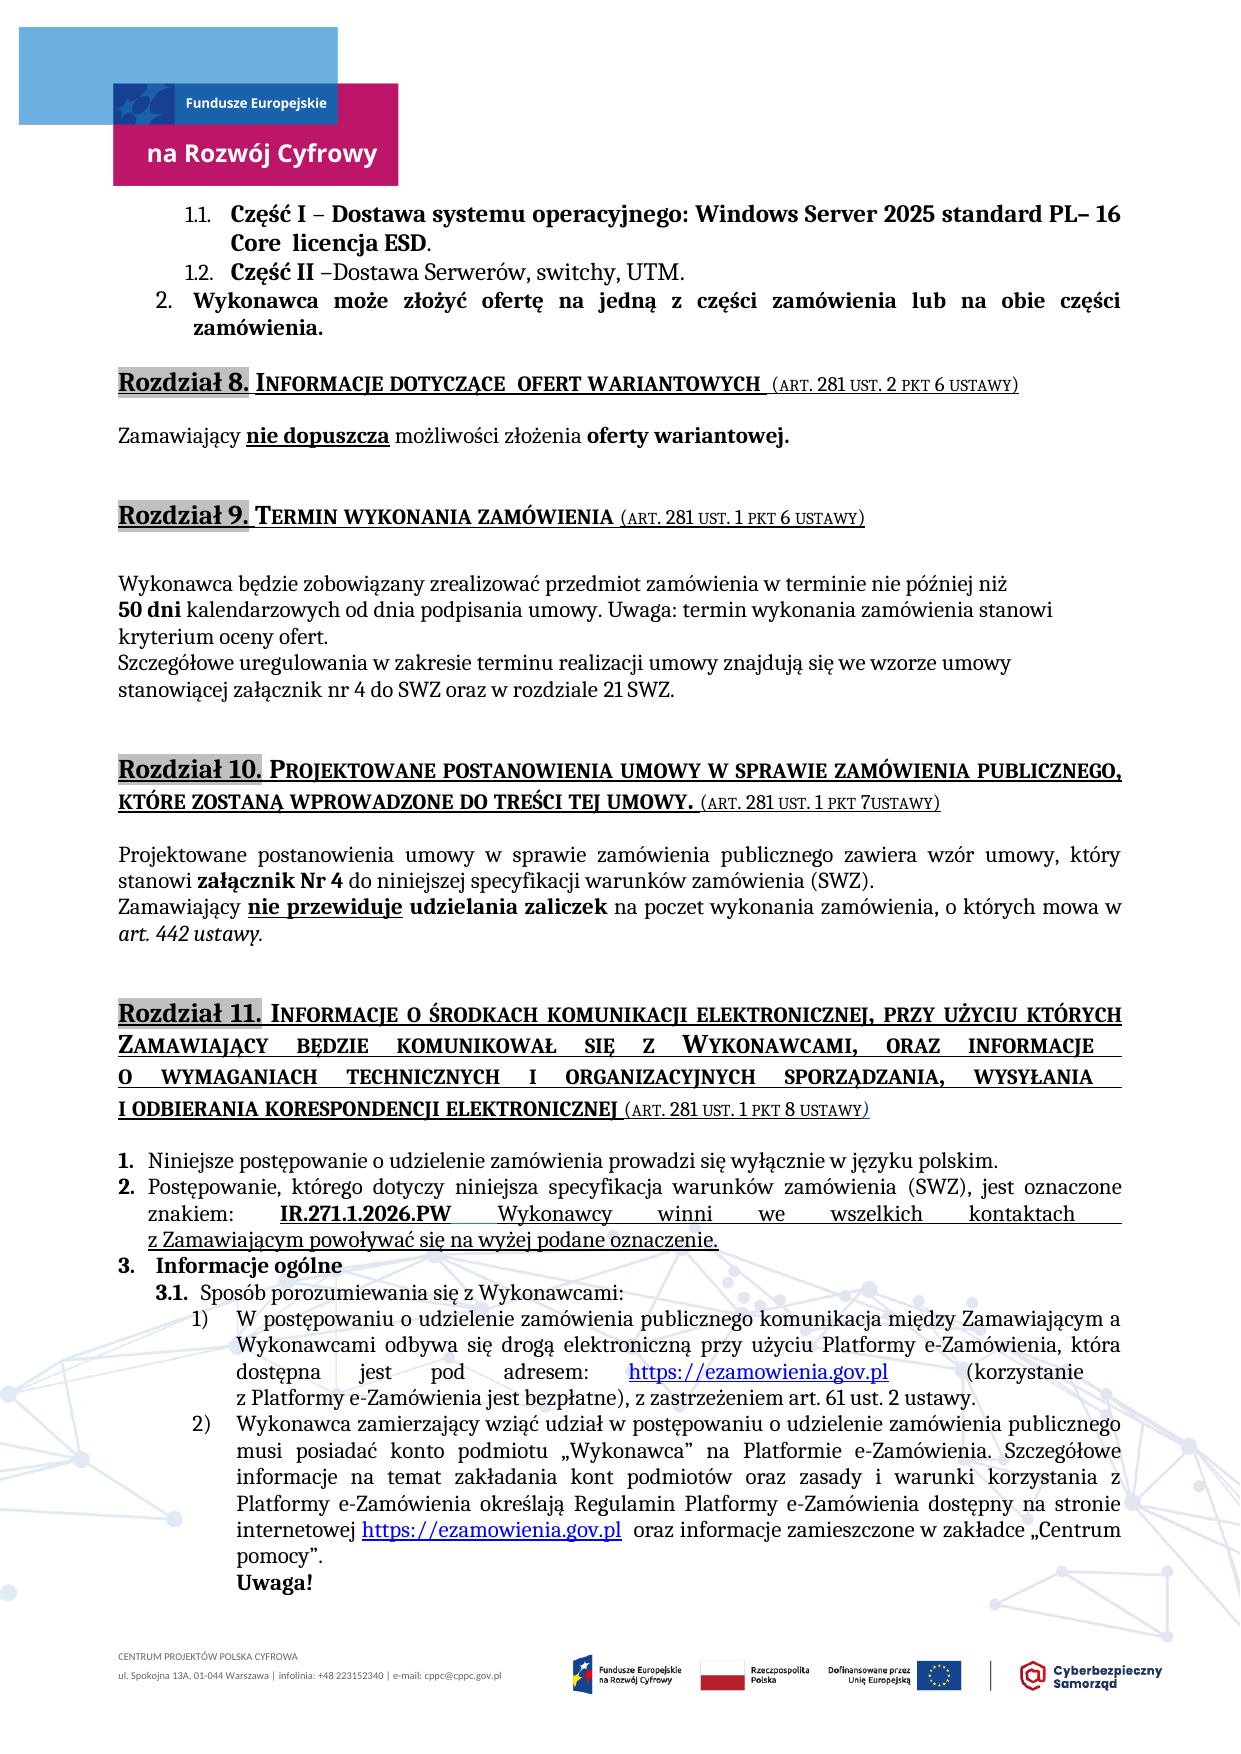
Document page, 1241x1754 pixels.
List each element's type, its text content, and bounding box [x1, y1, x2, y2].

list Rozdział 9. Termin wykonania zamówienia (art. 281 ust. 1 pkt 6 ustawy) [249, 500, 1122, 532]
text Szczegółowe uregulowania w zakresie terminu realizacji umowy znajdują się we wzorze umowy stanowiącej załącznik nr 4 do SWZ oraz w rozdziale 21 SWZ. [118, 650, 1122, 703]
text Zamawiający nie dopuszcza możliwości złożenia oferty wariantowej. [118, 423, 1122, 449]
text Wykonawca będzie zobowiązany zrealizować przedmiot zamówienia w terminie nie później niż 50 dni kalendarzowych od dnia podpisania umowy. Uwaga: termin wykonania zamówienia stanowi kryterium oceny ofert. [118, 571, 1122, 650]
text Zamawiający nie przewiduje udzielania zaliczek na poczet wykonania zamówienia, o których mowa w art. 442 ustawy. [118, 894, 1122, 947]
list W postępowaniu o udzielenie zamówienia publicznego komunikacja między Zamawiającym a Wykonawcami odbywa się drogą elektroniczną przy użyciu Platformy e-Zamówienia, która dostępna jest pod adresem: https://ezamowienia.gov.pl (korzystanie z Platformy e-Zamówienia jest bezpłatne), z zastrzeżeniem art. 61 ust. 2 ustawy. [192, 1306, 1122, 1411]
list Część I – Dostawa systemu operacyjnego: Windows Server 2025 standard PL– 16 Core licencja ESD. [185, 200, 1122, 258]
list Postępowanie, którego dotyczy niniejsza specyfikacja warunków zamówienia (SWZ), jest oznaczone znakiem: IR.271.1.2026.PW Wykonawcy winni we wszelkich kontaktach z Zamawiającym powoływać się na wyżej podane oznaczenie. [118, 1174, 1122, 1253]
picture [18, 27, 399, 186]
list Rozdział 11. Informacje o środkach komunikacji elektronicznej, przy użyciu których Zamawiający będzie komunikował się z Wykonawcami, oraz informacje o wymaganiach technicznych i organizacyjnych sporządzania, wysyłania i odbierania korespondencji elektronicznej (art. 281 ust. 1 pkt 8 ustawy) [118, 1057, 1122, 1087]
list Rozdział 11. Informacje o środkach komunikacji elektronicznej, przy użyciu których Zamawiający będzie komunikował się z Wykonawcami, oraz informacje o wymaganiach technicznych i organizacyjnych sporządzania, wysyłania i odbierania korespondencji elektronicznej (art. 281 ust. 1 pkt 8 ustawy) [262, 998, 1122, 1024]
list Rozdział 10. Projektowane postanowienia umowy w sprawie zamówienia publicznego, które zostaną wprowadzone do treści tej umowy. (art. 281 ust. 1 pkt 7ustawy) [262, 754, 1122, 780]
list Rozdział 10. Projektowane postanowienia umowy w sprawie zamówienia publicznego, które zostaną wprowadzone do treści tej umowy. (art. 281 ust. 1 pkt 7ustawy) [118, 782, 1122, 816]
list Rozdział 11. Informacje o środkach komunikacji elektronicznej, przy użyciu których Zamawiający będzie komunikował się z Wykonawcami, oraz informacje o wymaganiach technicznych i organizacyjnych sporządzania, wysyłania i odbierania korespondencji elektronicznej (art. 281 ust. 1 pkt 8 ustawy) [118, 1026, 1122, 1056]
list Wykonawca zamierzający wziąć udział w postępowaniu o udzielenie zamówienia publicznego musi posiadać konto podmiotu „Wykonawca” na Platformie e-Zamówienia. Szczegółowe informacje na temat zakładania kont podmiotów oraz zasady i warunki korzystania z Platformy e-Zamówienia określają Regulamin Platformy e-Zamówienia dostępny na stronie internetowej https://ezamowienia.gov.pl oraz informacje zamieszczone w zakładce „Centrum pomocy”. [192, 1411, 1122, 1569]
list Rozdział 11. Informacje o środkach komunikacji elektronicznej, przy użyciu których Zamawiający będzie komunikował się z Wykonawcami, oraz informacje o wymaganiach technicznych i organizacyjnych sporządzania, wysyłania i odbierania korespondencji elektronicznej (art. 281 ust. 1 pkt 8 ustawy) [118, 1088, 1122, 1123]
text Uwaga! [236, 1569, 1122, 1596]
list Niniejsze postępowanie o udzielenie zamówienia prowadzi się wyłącznie w języku polskim. [118, 1148, 1122, 1174]
list Sposób porozumiewania się z Wykonawcami: [156, 1279, 1122, 1306]
text Projektowane postanowienia umowy w sprawie zamówienia publicznego zawiera wzór umowy, który stanowi załącznik Nr 4 do niniejszej specyfikacji warunków zamówienia (SWZ). [118, 841, 1122, 894]
list Informacje ogólne [118, 1253, 1122, 1279]
list Rozdział 8. Informacje dotyczące ofert wariantowych (art. 281 ust. 2 pkt 6 ustawy) [249, 367, 1122, 398]
list Część II –Dostawa Serwerów, switchy, UTM. [185, 258, 1122, 286]
picture [0, 1221, 1240, 1754]
list Wykonawca może złożyć ofertę na jedną z części zamówienia lub na obie części zamówienia. [156, 286, 1122, 342]
